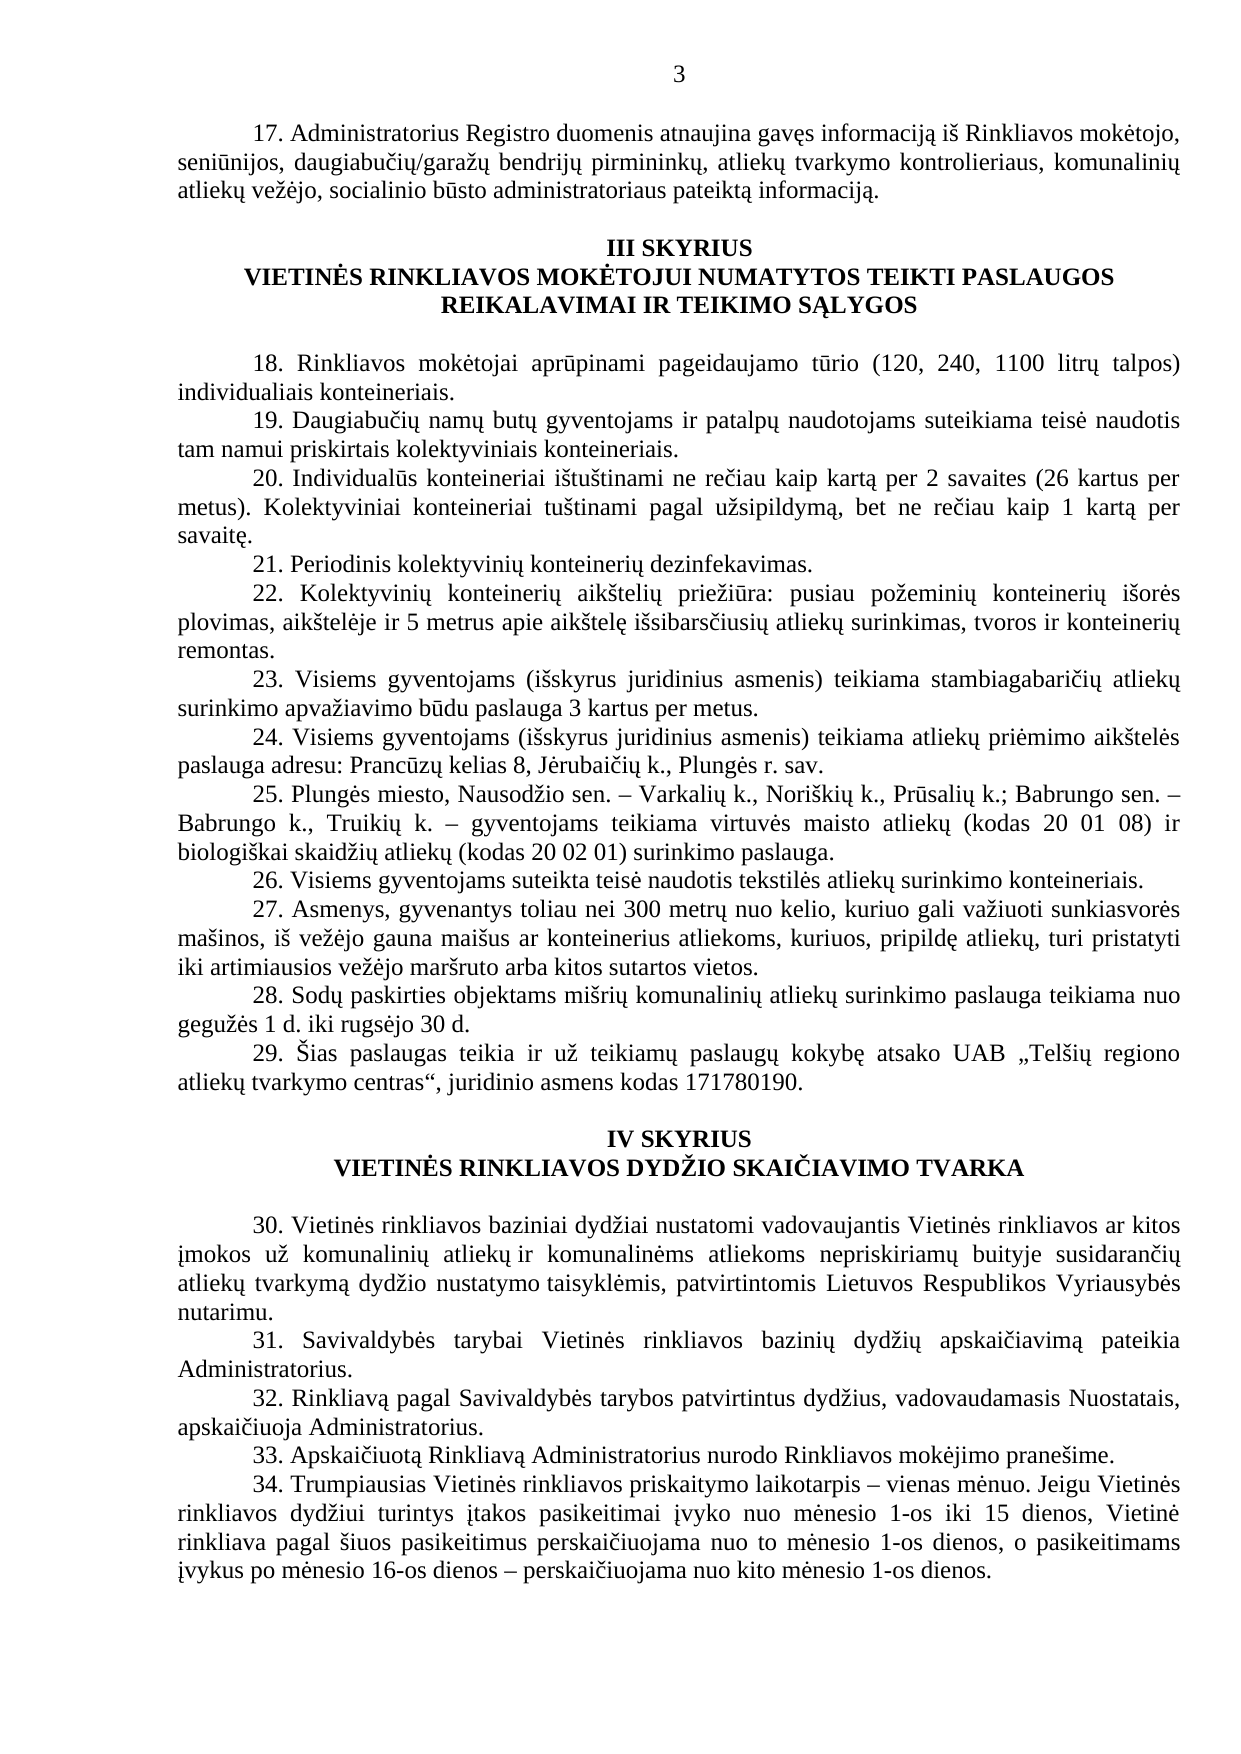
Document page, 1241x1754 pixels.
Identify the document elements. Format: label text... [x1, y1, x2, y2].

text 17. Administratorius Registro duomenis atnaujina gavęs informaciją iš Rinkliavos mokėtojo, seniūnijos, daugiabučių/garažų bendrijų pirmininkų, atliekų tvarkymo kontrolieriaus, komunalinių atliekų vežėjo, socialinio būsto administratoriaus pateiktą informaciją. [177, 118, 1181, 204]
text VIETINĖS RINKLIAVOS MOKĖTOJUI NUMATYTOS TEIKTI PASLAUGOS REIKALAVIMAI IR TEIKIMO SĄLYGOS [177, 262, 1181, 319]
text 30. Vietinės rinkliavos baziniai dydžiai nustatomi vadovaujantis Vietinės rinkliavos ar kitos įmokos už komunalinių atliekų ir komunalinėms atliekoms nepriskiriamų buityje susidarančių atliekų tvarkymą dydžio nustatymo taisyklėmis, patvirtintomis Lietuvos Respublikos Vyriausybės nutarimu. [177, 1211, 1181, 1326]
text 32. Rinkliavą pagal Savivaldybės tarybos patvirtintus dydžius, vadovaudamasis Nuostatais, apskaičiuoja Administratorius. [177, 1383, 1181, 1441]
text 23. Visiems gyventojams (išskyrus juridinius asmenis) teikiama stambiagabaričių atliekų surinkimo apvažiavimo būdu paslauga 3 kartus per metus. [177, 664, 1181, 722]
text 20. Individualūs konteineriai ištuštinami ne rečiau kaip kartą per 2 savaites (26 kartus per metus). Kolektyviniai konteineriai tuštinami pagal užsipildymą, bet ne rečiau kaip 1 kartą per savaitę. [177, 463, 1181, 549]
text 24. Visiems gyventojams (išskyrus juridinius asmenis) teikiama atliekų priėmimo aikštelės paslauga adresu: Prancūzų kelias 8, Jėrubaičių k., Plungės r. sav. [177, 722, 1181, 779]
text 29. Šias paslaugas teikia ir už teikiamų paslaugų kokybę atsako UAB „Telšių regiono atliekų tvarkymo centras“, juridinio asmens kodas 171780190. [177, 1038, 1181, 1096]
text 27. Asmenys, gyvenantys toliau nei 300 metrų nuo kelio, kuriuo gali važiuoti sunkiasvorės mašinos, iš vežėjo gauna maišus ar konteinerius atliekoms, kuriuos, pripildę atliekų, turi pristatyti iki artimiausios vežėjo maršruto arba kitos sutartos vietos. [177, 894, 1181, 981]
text 33. Apskaičiuotą Rinkliavą Administratorius nurodo Rinkliavos mokėjimo pranešime. [177, 1441, 1181, 1469]
text 18. Rinkliavos mokėtojai aprūpinami pageidaujamo tūrio (120, 240, 1100 litrų talpos) individualiais konteineriais. [177, 348, 1181, 406]
text 31. Savivaldybės tarybai Vietinės rinkliavos bazinių dydžių apskaičiavimą pateikia Administratorius. [177, 1326, 1181, 1383]
text 26. Visiems gyventojams suteikta teisė naudotis tekstilės atliekų surinkimo konteineriais. [177, 866, 1181, 894]
text III SKYRIUS [177, 233, 1181, 262]
text 25. Plungės miesto, Nausodžio sen. – Varkalių k., Noriškių k., Prūsalių k.; Babrungo sen. – Babrungo k., Truikių k. – gyventojams teikiama virtuvės maisto atliekų (kodas 20 01 08) ir biologiškai skaidžių atliekų (kodas 20 02 01) surinkimo paslauga. [177, 779, 1181, 866]
text 34. Trumpiausias Vietinės rinkliavos priskaitymo laikotarpis – vienas mėnuo. Jeigu Vietinės rinkliavos dydžiui turintys įtakos pasikeitimai įvyko nuo mėnesio 1-os iki 15 dienos, Vietinė rinkliava pagal šiuos pasikeitimus perskaičiuojama nuo to mėnesio 1-os dienos, o pasikeitimams įvykus po mėnesio 16-os dienos – perskaičiuojama nuo kito mėnesio 1-os dienos. [177, 1469, 1181, 1584]
text 28. Sodų paskirties objektams mišrių komunalinių atliekų surinkimo paslauga teikiama nuo gegužės 1 d. iki rugsėjo 30 d. [177, 981, 1181, 1038]
text IV SKYRIUS [177, 1124, 1181, 1153]
text 22. Kolektyvinių konteinerių aikštelių priežiūra: pusiau požeminių konteinerių išorės plovimas, aikštelėje ir 5 metrus apie aikštelę išsibarsčiusių atliekų surinkimas, tvoros ir konteinerių remontas. [177, 578, 1181, 664]
text 19. Daugiabučių namų butų gyventojams ir patalpų naudotojams suteikiama teisė naudotis tam namui priskirtais kolektyviniais konteineriais. [177, 406, 1181, 463]
text 21. Periodinis kolektyvinių konteinerių dezinfekavimas. [177, 549, 1181, 578]
text VIETINĖS RINKLIAVOS DYDŽIO SKAIČIAVIMO TVARKA [177, 1153, 1181, 1182]
